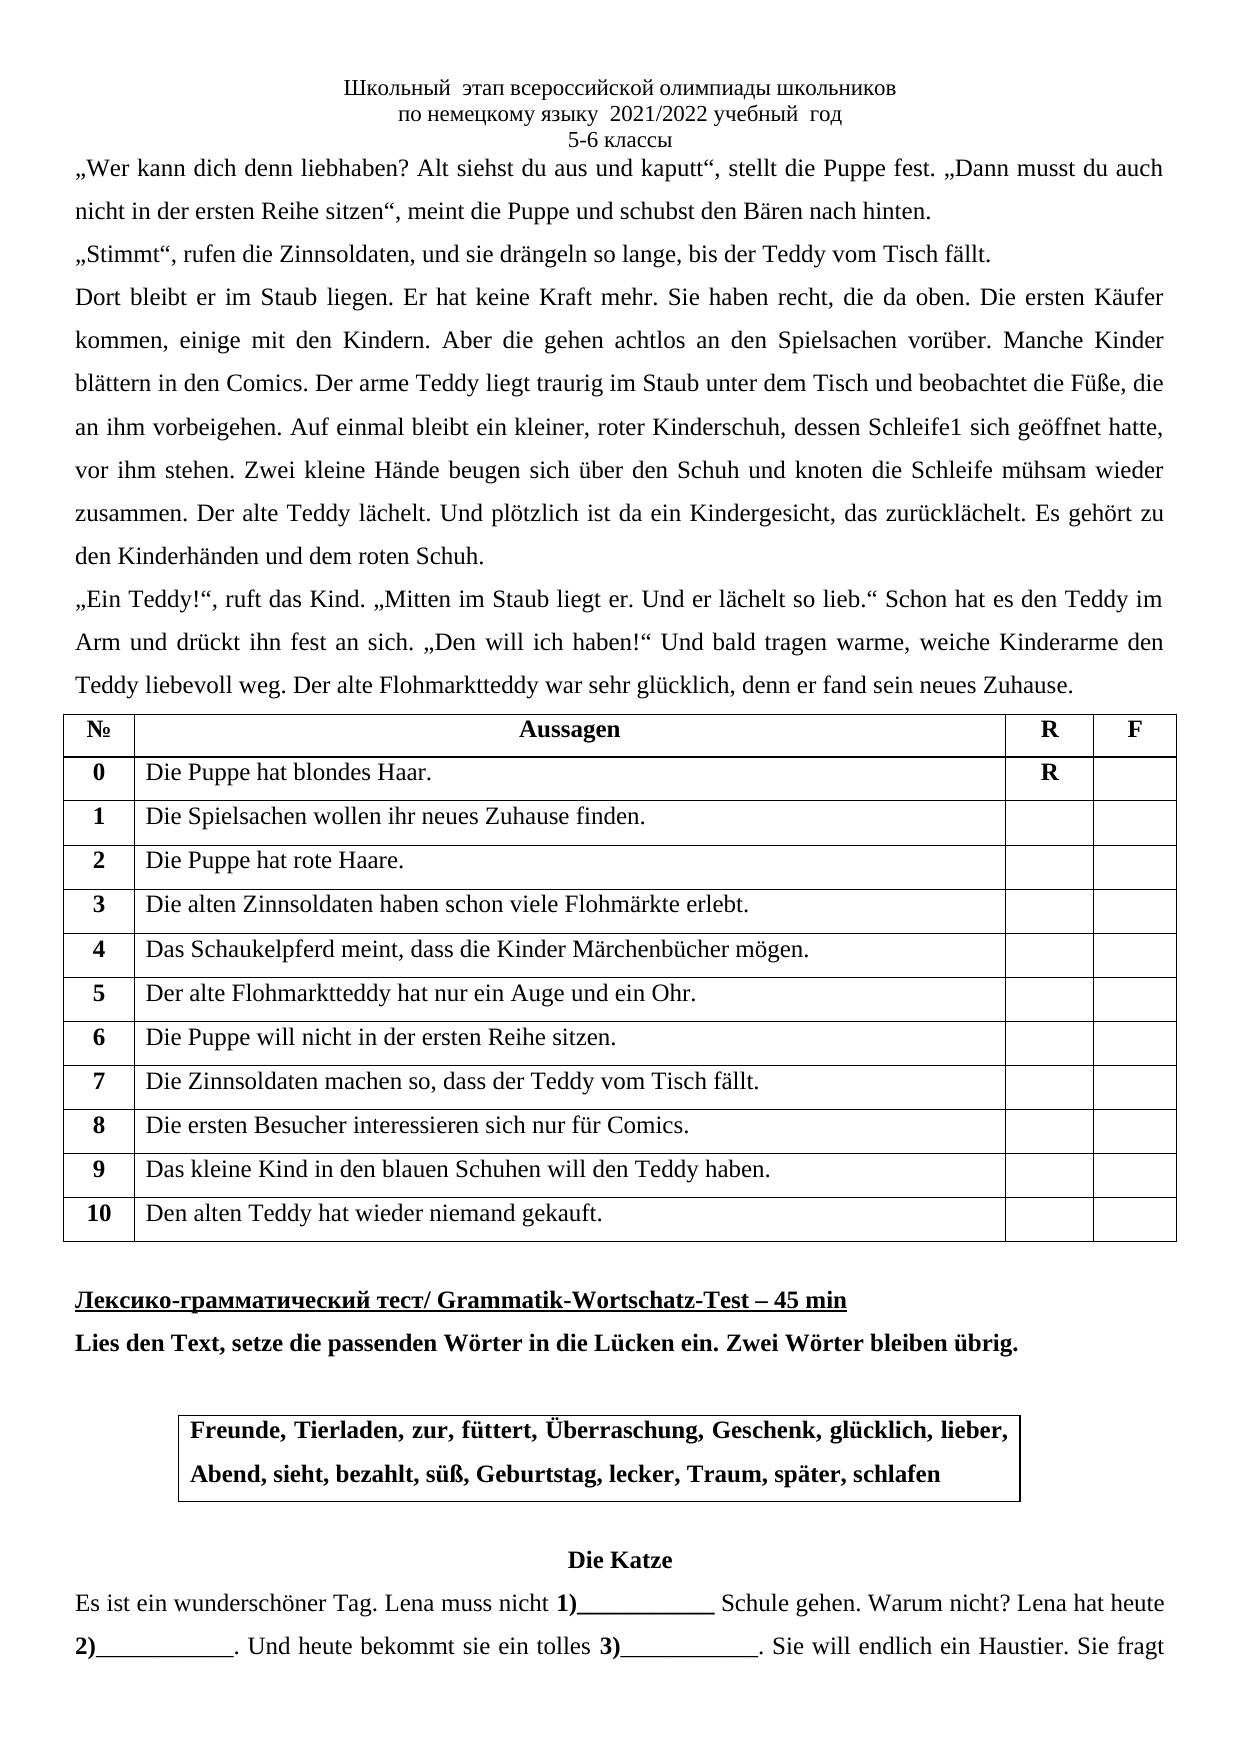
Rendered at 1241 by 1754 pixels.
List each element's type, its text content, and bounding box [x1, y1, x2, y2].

table_cell Die Puppe hat blondes Haar. [135, 758, 1005, 800]
table_cell 9 [64, 1154, 134, 1197]
text Die Katze [75, 1545, 1165, 1573]
table_cell [1006, 801, 1093, 844]
table_header Aussagen [135, 715, 1005, 756]
table_cell [1094, 1066, 1176, 1109]
table_cell Die alten Zinnsoldaten haben schon viele Flohmärkte erlebt. [135, 890, 1005, 933]
table_cell 0 [64, 758, 134, 800]
table_cell [1094, 890, 1176, 933]
table_cell [1006, 934, 1093, 977]
table_cell [1006, 1154, 1093, 1197]
table_header F [1094, 715, 1176, 756]
table_header R [1006, 715, 1093, 756]
text „Ein Teddy!“, ruft das Kind. „Mitten im Staub liegt er. Und er lächelt so lieb.“ Schon hat es den Teddy im Arm und drückt ihn fest an sich. „Den will ich haben!“ Und bald tragen warme, weiche Kinderarme den Teddy liebevoll weg. Der alte Flohmarktteddy war sehr glücklich, denn er fand sein neues Zuhause. [75, 584, 1165, 699]
table_cell [1006, 846, 1093, 888]
table_cell [1094, 1154, 1176, 1197]
table_cell 5 [64, 978, 134, 1021]
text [75, 1588, 1165, 1660]
subtitle Лексико-грамматический тест/ Grammatik-Wortschatz-Test – 45 min [75, 1285, 1165, 1314]
table_cell 10 [64, 1198, 134, 1241]
table_cell Den alten Teddy hat wieder niemand gekauft. [135, 1198, 1005, 1241]
table_cell Die Puppe hat rote Haare. [135, 846, 1005, 888]
table_cell [1094, 801, 1176, 844]
table_cell Das Schaukelpferd meint, dass die Kinder Märchenbücher mögen. [135, 934, 1005, 977]
table_cell [1006, 1110, 1093, 1153]
table_cell Die Spielsachen wollen ihr neues Zuhause finden. [135, 801, 1005, 844]
table_cell Der alte Flohmarktteddy hat nur ein Auge und ein Ohr. [135, 978, 1005, 1021]
table_cell R [1006, 758, 1093, 800]
table_cell [1094, 978, 1176, 1021]
table_cell [1094, 934, 1176, 977]
table_header Freunde, Tierladen, zur, füttert, Überraschung, Geschenk, glücklich, lieber, Abend, sieht, bezahlt, süß, Geburtstag, lecker, Traum, später, schlafen [179, 1416, 1019, 1501]
table_cell 1 [64, 801, 134, 844]
table_cell Das kleine Kind in den blauen Schuhen will den Teddy haben. [135, 1154, 1005, 1197]
table_cell [1094, 846, 1176, 888]
table_cell 7 [64, 1066, 134, 1109]
table_cell 3 [64, 890, 134, 933]
table_cell 4 [64, 934, 134, 977]
table_cell Die ersten Besucher interessieren sich nur für Comics. [135, 1110, 1005, 1153]
table_cell 6 [64, 1022, 134, 1065]
table_cell [1094, 1198, 1176, 1241]
table_cell [1094, 1022, 1176, 1065]
table_cell [1006, 1198, 1093, 1241]
table_cell Die Zinnsoldaten machen so, dass der Teddy vom Tisch fällt. [135, 1066, 1005, 1109]
text „Stimmt“, rufen die Zinnsoldaten, und sie drängeln so lange, bis der Teddy vom Tisch fällt. [75, 239, 1165, 268]
table_header № [64, 715, 134, 756]
table_cell [1006, 890, 1093, 933]
table_cell Die Puppe will nicht in der ersten Reihe sitzen. [135, 1022, 1005, 1065]
table_cell [1006, 978, 1093, 1021]
table_cell [1006, 1066, 1093, 1109]
text Dort bleibt er im Staub liegen. Er hat keine Kraft mehr. Sie haben recht, die da oben. Die ersten Käufer kommen, einige mit den Kindern. Aber die gehen achtlos an den Spielsachen vorüber. Manche Kinder blättern in den Comics. Der arme Teddy liegt traurig im Staub unter dem Tisch und beobachtet die Füße, die an ihm vorbeigehen. Auf einmal bleibt ein kleiner, roter Kinderschuh, dessen Schleife1 sich geöffnet hatte, vor ihm stehen. Zwei kleine Hände beugen sich über den Schuh und knoten die Schleife mühsam wieder zusammen. Der alte Teddy lächelt. Und plötzlich ist da ein Kindergesicht, das zurücklächelt. Es gehört zu den Kinderhänden und dem roten Schuh. [75, 282, 1165, 570]
table_cell 2 [64, 846, 134, 888]
text Lies den Text, setze die passenden Wörter in die Lücken ein. Zwei Wörter bleiben übrig. [75, 1328, 1165, 1357]
table_cell [1006, 1022, 1093, 1065]
table_cell [1094, 1110, 1176, 1153]
table_cell 8 [64, 1110, 134, 1153]
table_cell [1094, 758, 1176, 800]
text „Wer kann dich denn liebhaben? Alt siehst du aus und kaputt“, stellt die Puppe fest. „Dann musst du auch nicht in der ersten Reihe sitzen“, meint die Puppe und schubst den Bären nach hinten. [75, 153, 1165, 225]
